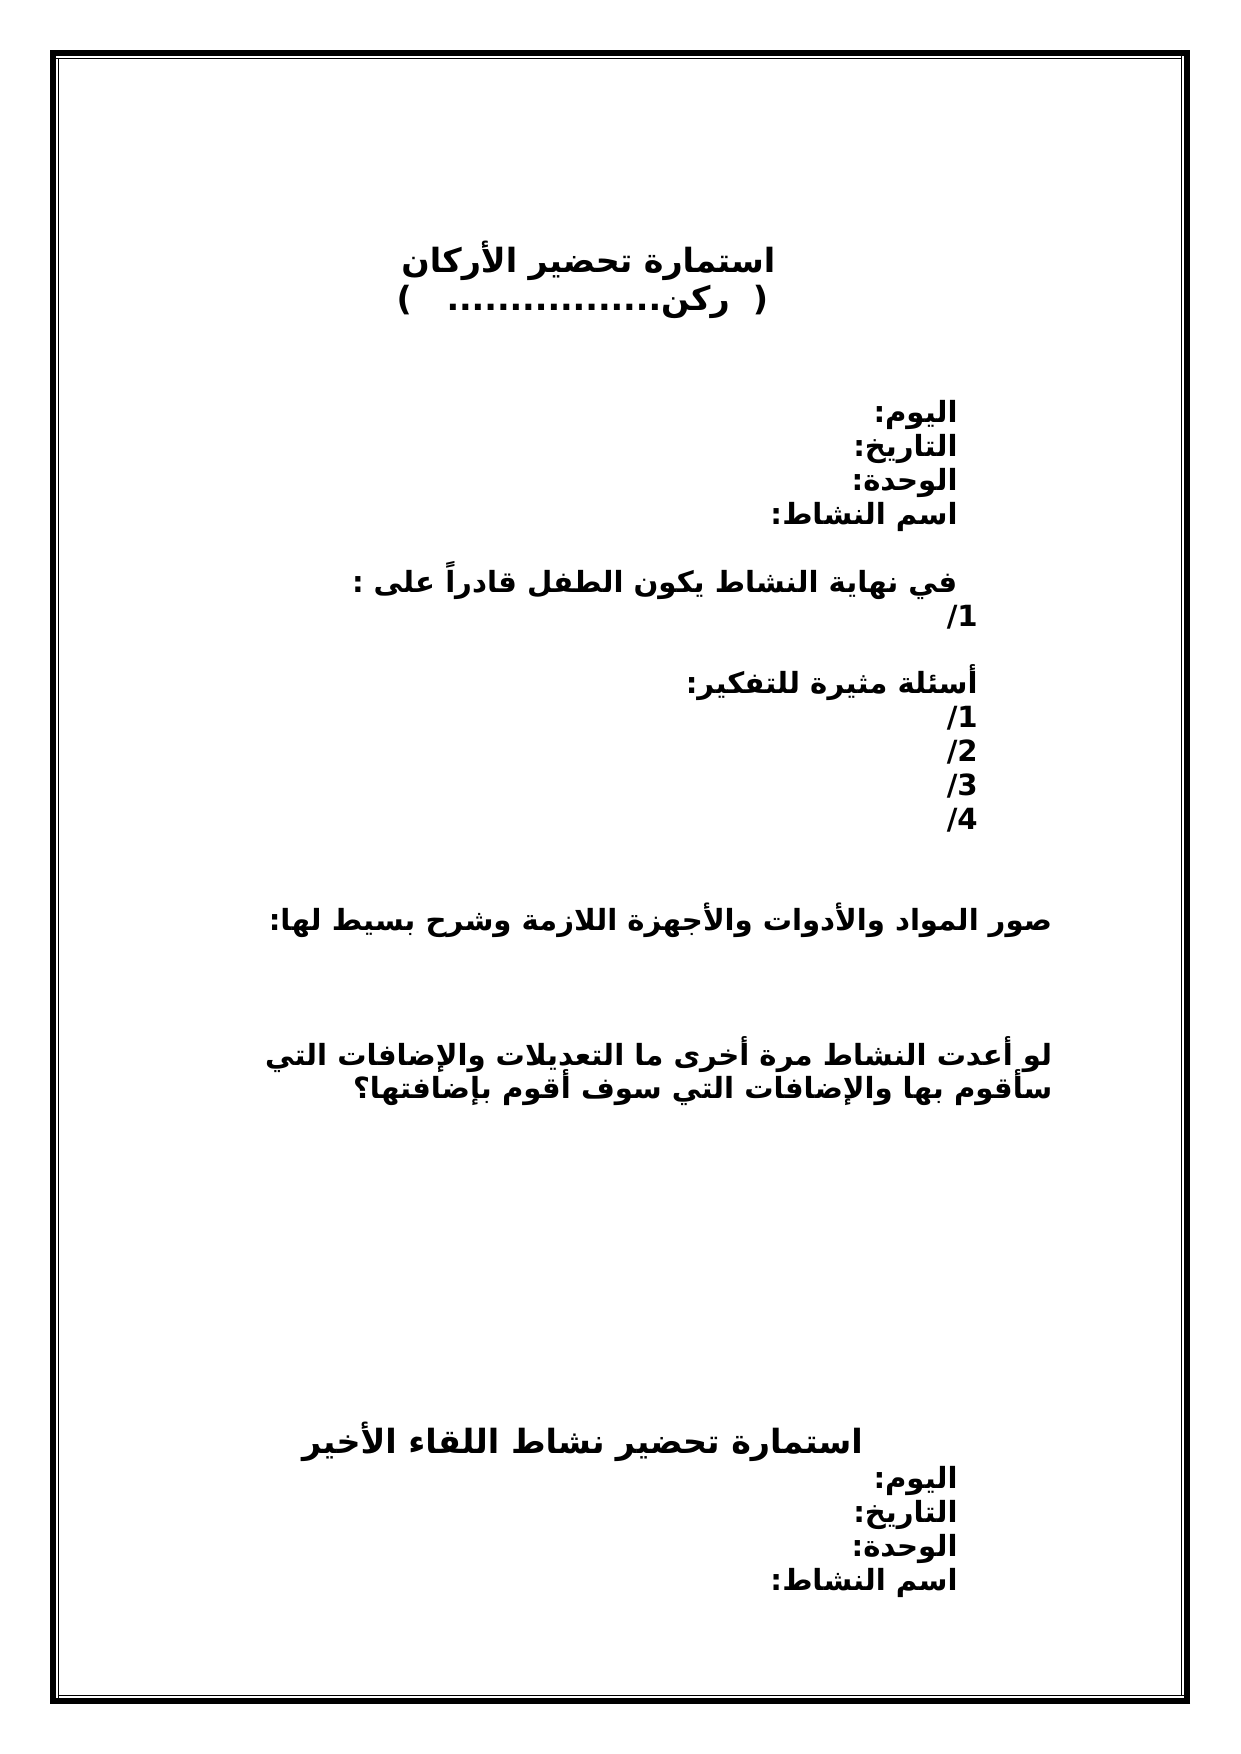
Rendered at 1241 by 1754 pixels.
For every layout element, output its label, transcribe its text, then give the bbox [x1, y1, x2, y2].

text في نهاية النشاط يكون الطفل قادراً على : [187, 565, 978, 599]
text ( ركن................. ) [187, 280, 978, 319]
text لو أعدت النشاط مرة أخرى ما التعديلات والإضافات التي سأقوم بها والإضافات التي سوف أقوم بإضافتها؟ [187, 1038, 1053, 1106]
text اليوم: [187, 396, 978, 429]
text الوحدة: [187, 1529, 978, 1563]
text 4/ [187, 802, 978, 836]
text الوحدة: [187, 463, 978, 497]
text 1/ [187, 700, 978, 734]
text 1/ [187, 599, 978, 633]
text اليوم: [187, 1461, 978, 1495]
text التاريخ: [187, 1495, 978, 1529]
text استمارة تحضير الأركان [187, 241, 978, 280]
text استمارة تحضير نشاط اللقاء الأخير [187, 1422, 978, 1461]
text 2/ [187, 734, 978, 768]
text التاريخ: [187, 429, 978, 463]
text اسم النشاط: [187, 1563, 978, 1597]
text اسم النشاط: [187, 497, 978, 531]
text أسئلة مثيرة للتفكير: [187, 666, 978, 700]
text 3/ [187, 768, 978, 802]
text صور المواد والأدوات والأجهزة اللازمة وشرح بسيط لها: [187, 903, 1053, 937]
